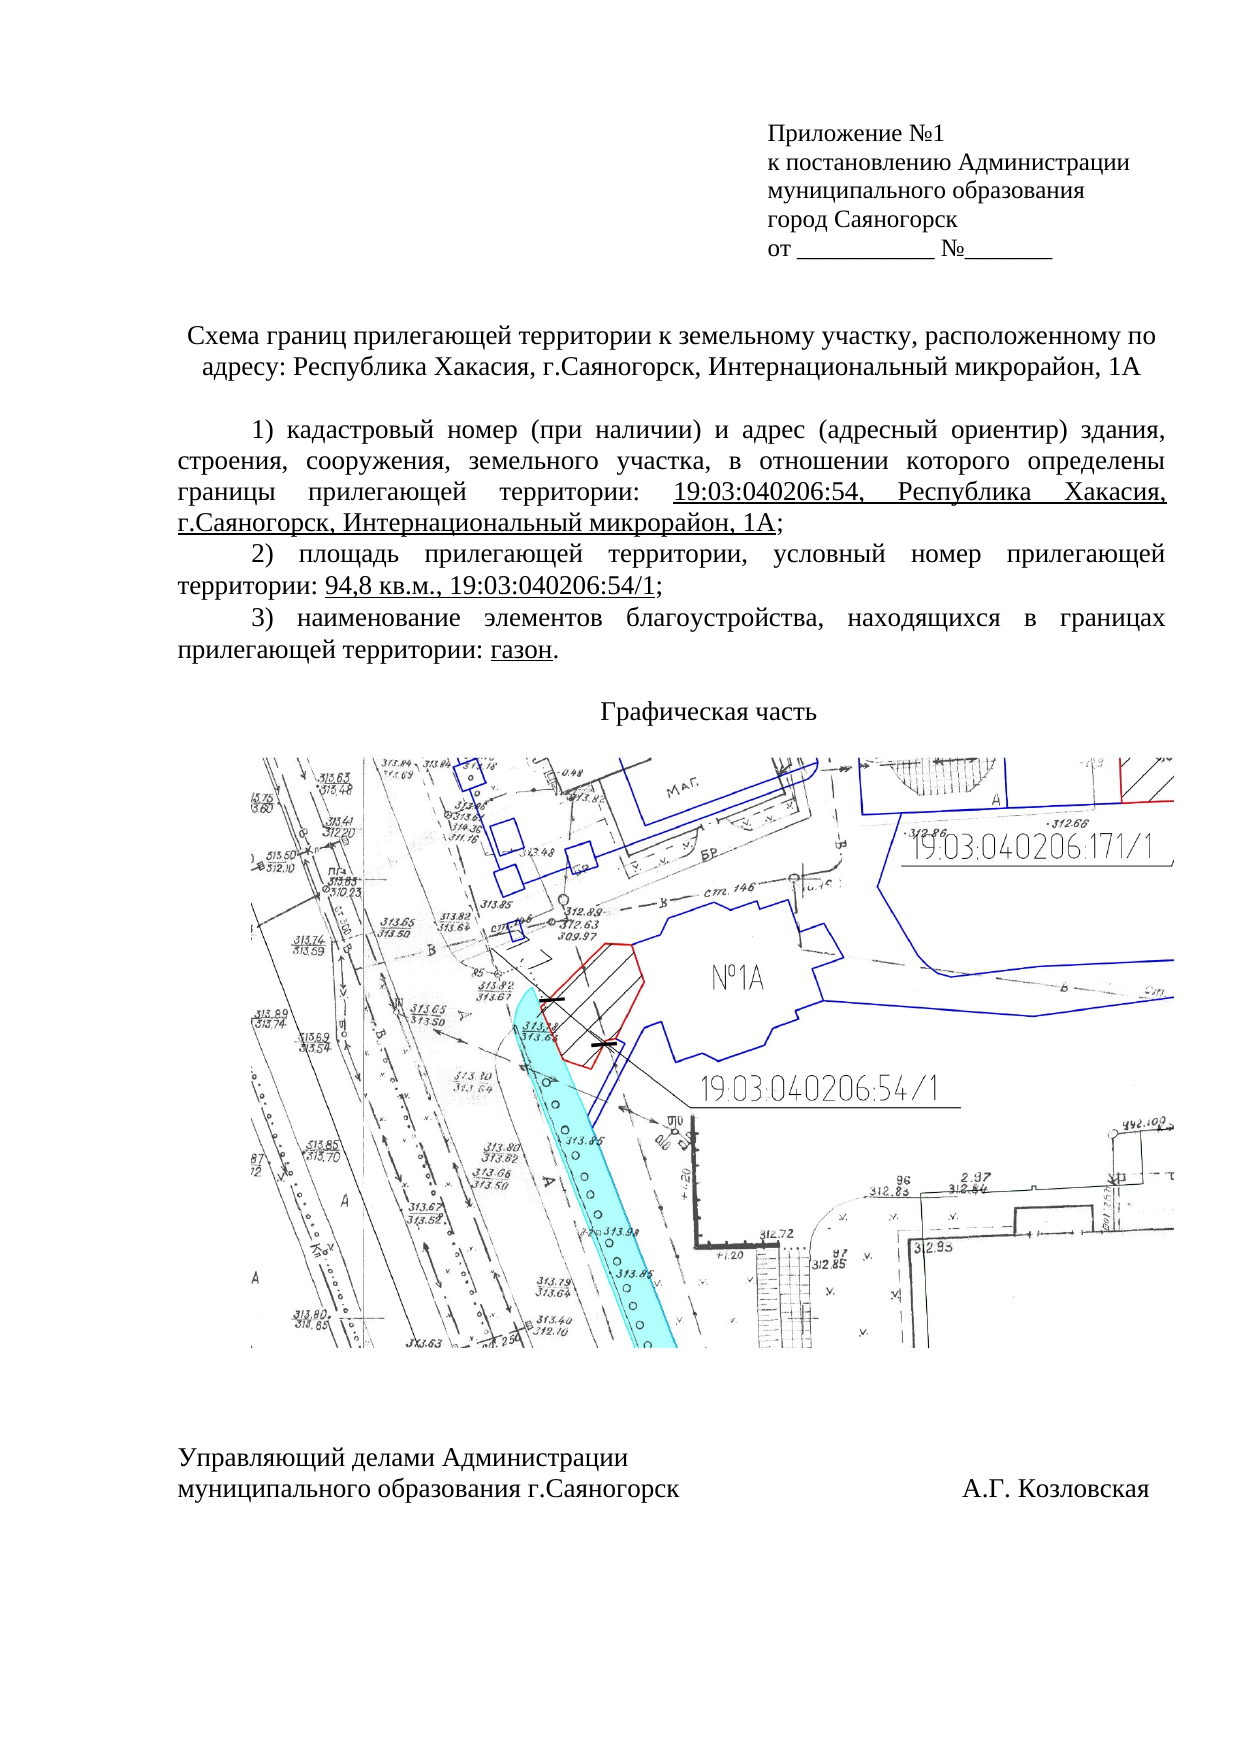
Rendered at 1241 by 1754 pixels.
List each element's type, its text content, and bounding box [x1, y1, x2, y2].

text Управляющий делами Администрации [177, 1441, 1152, 1472]
text Схема границ прилегающей территории к земельному участку, расположенному по адресу: Республика Хакасия, г.Саяногорск, Интернациональный микрорайон, 1А [177, 319, 1167, 382]
text город Саяногорск [767, 204, 1167, 233]
text к постановлению Администрации муниципального образования [767, 147, 1167, 204]
text Приложение №1 [693, 118, 1167, 147]
text муниципального образования г.Саяногорск А.Г. Козловская [177, 1472, 1152, 1503]
text 2) площадь прилегающей территории, условный номер прилегающей территории: 94,8 кв.м., 19:03:040206:54/1; [177, 537, 1167, 602]
text 3) наименование элементов благоустройства, находящихся в границах прилегающей территории: газон. [177, 602, 1167, 664]
text 1) кадастровый номер (при наличии) и адрес (адресный ориентир) здания, строения, сооружения, земельного участка, в отношении которого определены границы прилегающей территории: 19:03:040206:54, Республика Хакасия, г.Саяногорск, Интернациональный микрорайон, 1А; [177, 413, 1167, 537]
text от ___________ №_______ [693, 233, 1167, 262]
picture [251, 726, 1174, 1379]
text Графическая часть [177, 695, 1167, 726]
